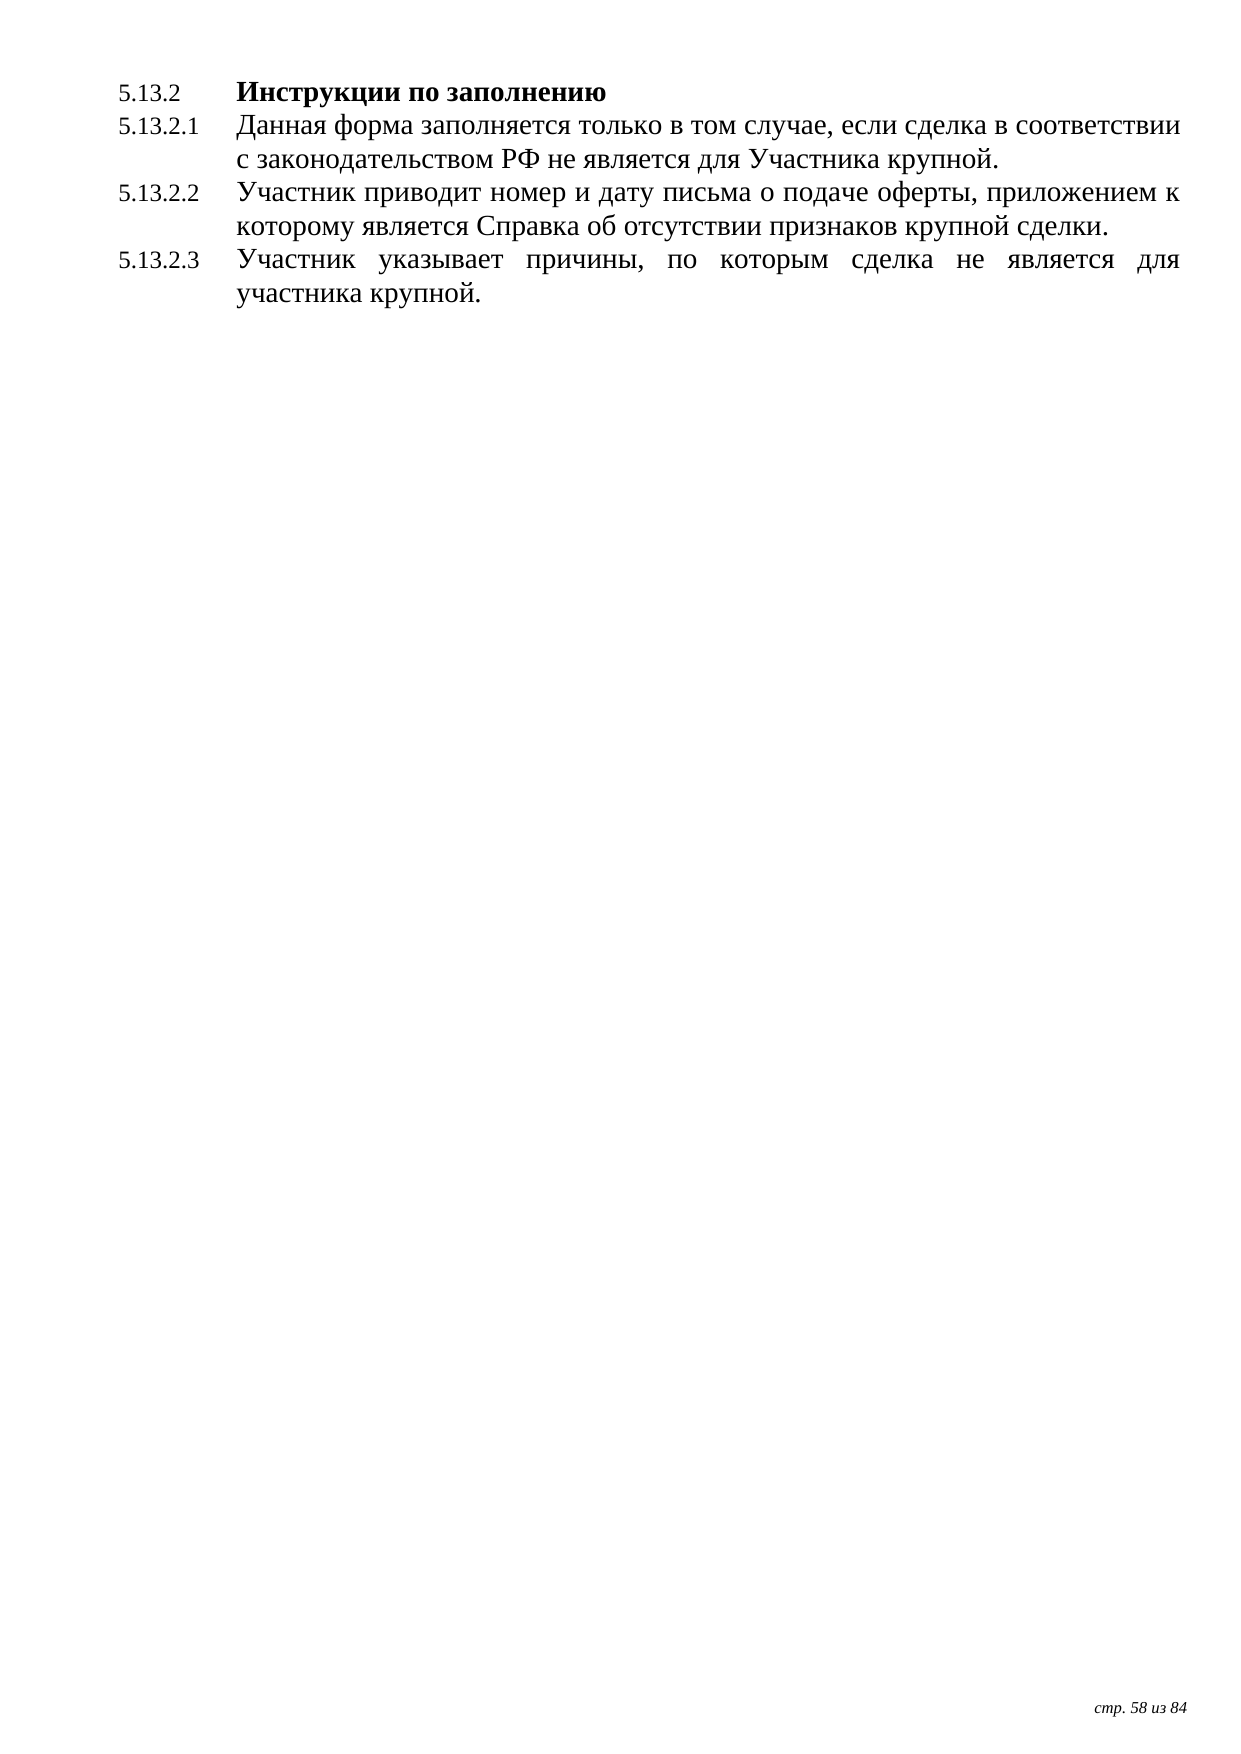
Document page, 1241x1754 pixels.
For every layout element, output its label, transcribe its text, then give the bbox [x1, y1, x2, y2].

list Участник приводит номер и дату письма о подаче оферты, приложением к которому является Справка об отсутствии признаков крупной сделки. [118, 174, 1181, 242]
list Данная форма заполняется только в том случае, если сделка в соответствии с законодательством РФ не является для Участника крупной. [118, 107, 1181, 174]
list Участник указывает причины, по которым сделка не является для участника крупной. [118, 242, 1181, 309]
list Инструкции по заполнению [118, 74, 1181, 107]
